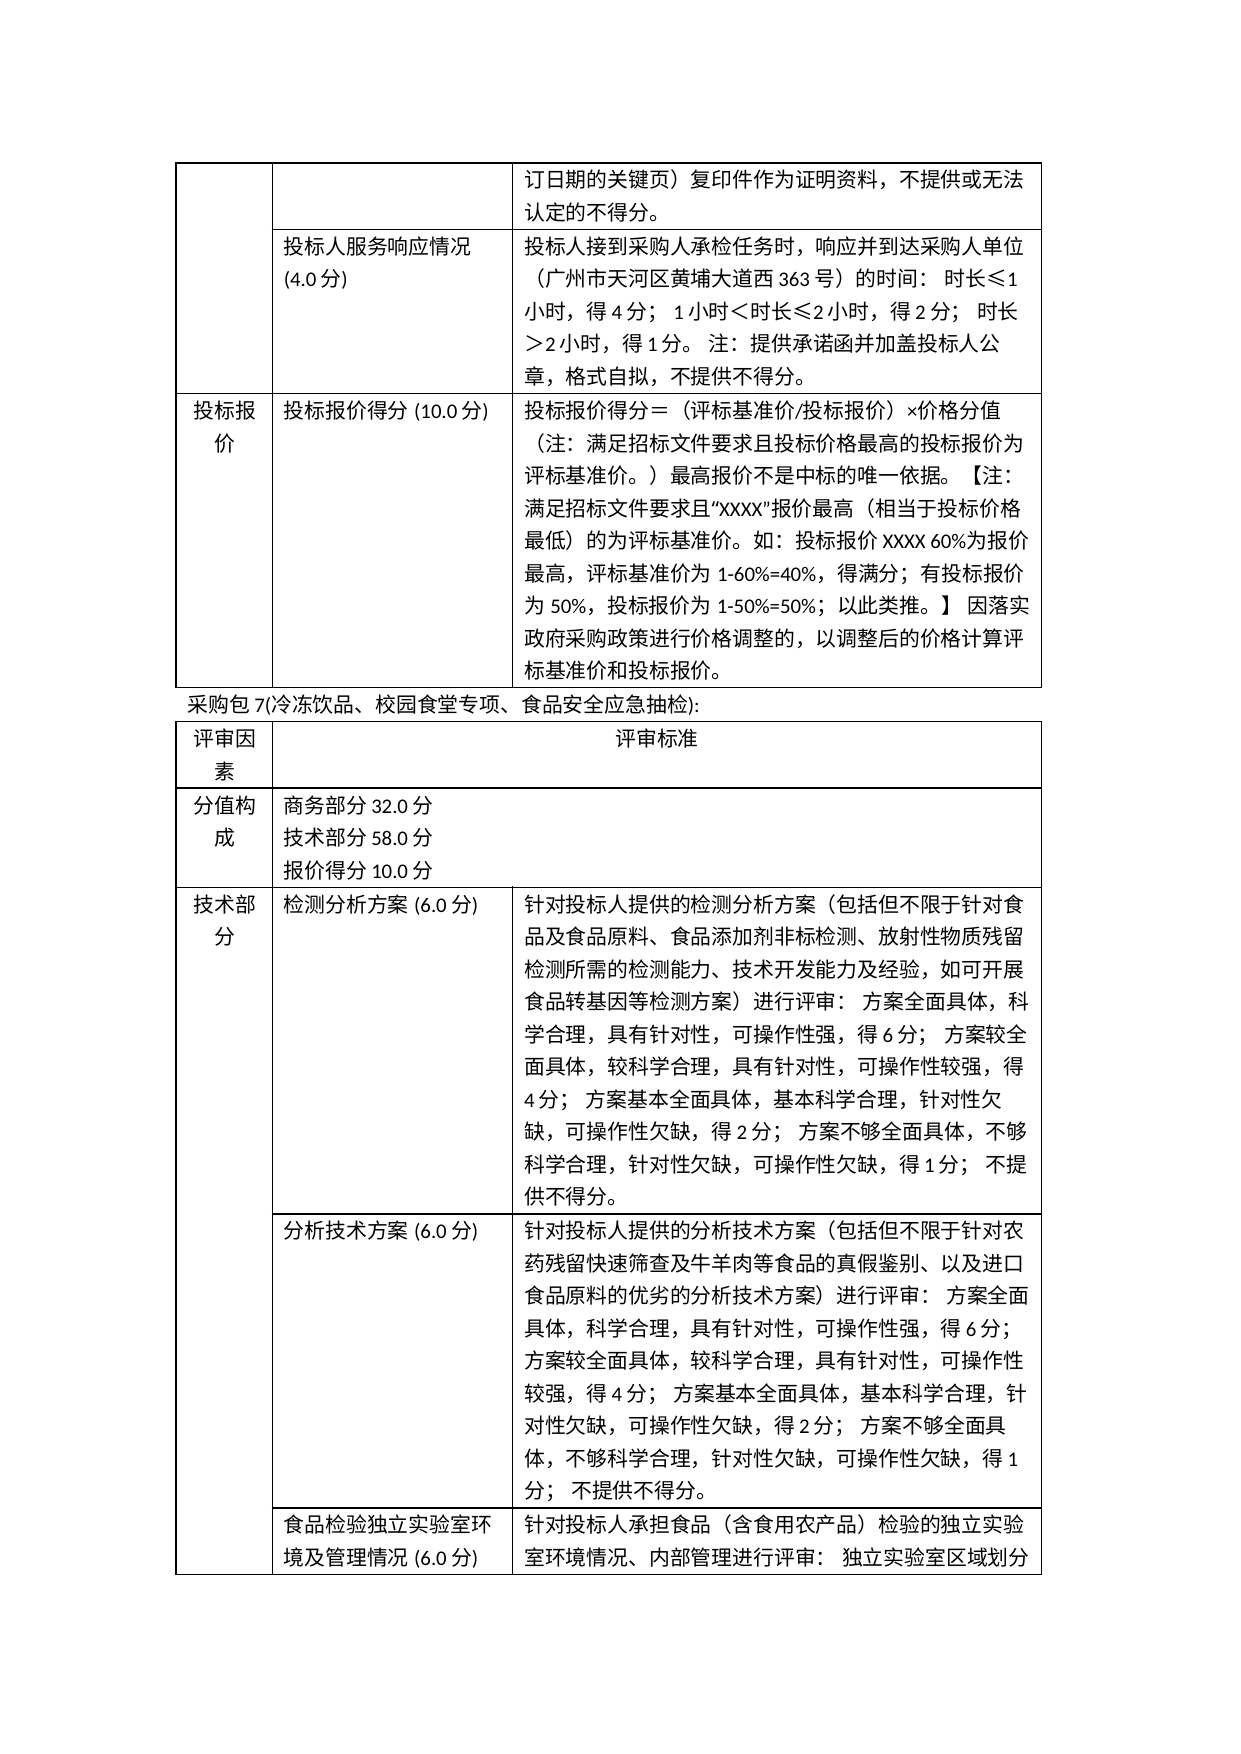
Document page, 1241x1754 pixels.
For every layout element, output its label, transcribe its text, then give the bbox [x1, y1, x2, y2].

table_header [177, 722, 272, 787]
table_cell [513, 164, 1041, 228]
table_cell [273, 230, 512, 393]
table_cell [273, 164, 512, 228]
text 采购包7(冷冻饮品、校园食堂专项、食品安全应急抽检): [187, 688, 1053, 721]
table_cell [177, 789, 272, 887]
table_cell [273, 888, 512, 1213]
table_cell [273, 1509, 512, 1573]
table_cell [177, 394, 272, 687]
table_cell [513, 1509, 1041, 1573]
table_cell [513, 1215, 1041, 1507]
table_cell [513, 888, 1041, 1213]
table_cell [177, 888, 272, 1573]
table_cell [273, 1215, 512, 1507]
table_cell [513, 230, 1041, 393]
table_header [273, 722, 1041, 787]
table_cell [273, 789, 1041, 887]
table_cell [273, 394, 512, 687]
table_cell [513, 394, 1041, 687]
